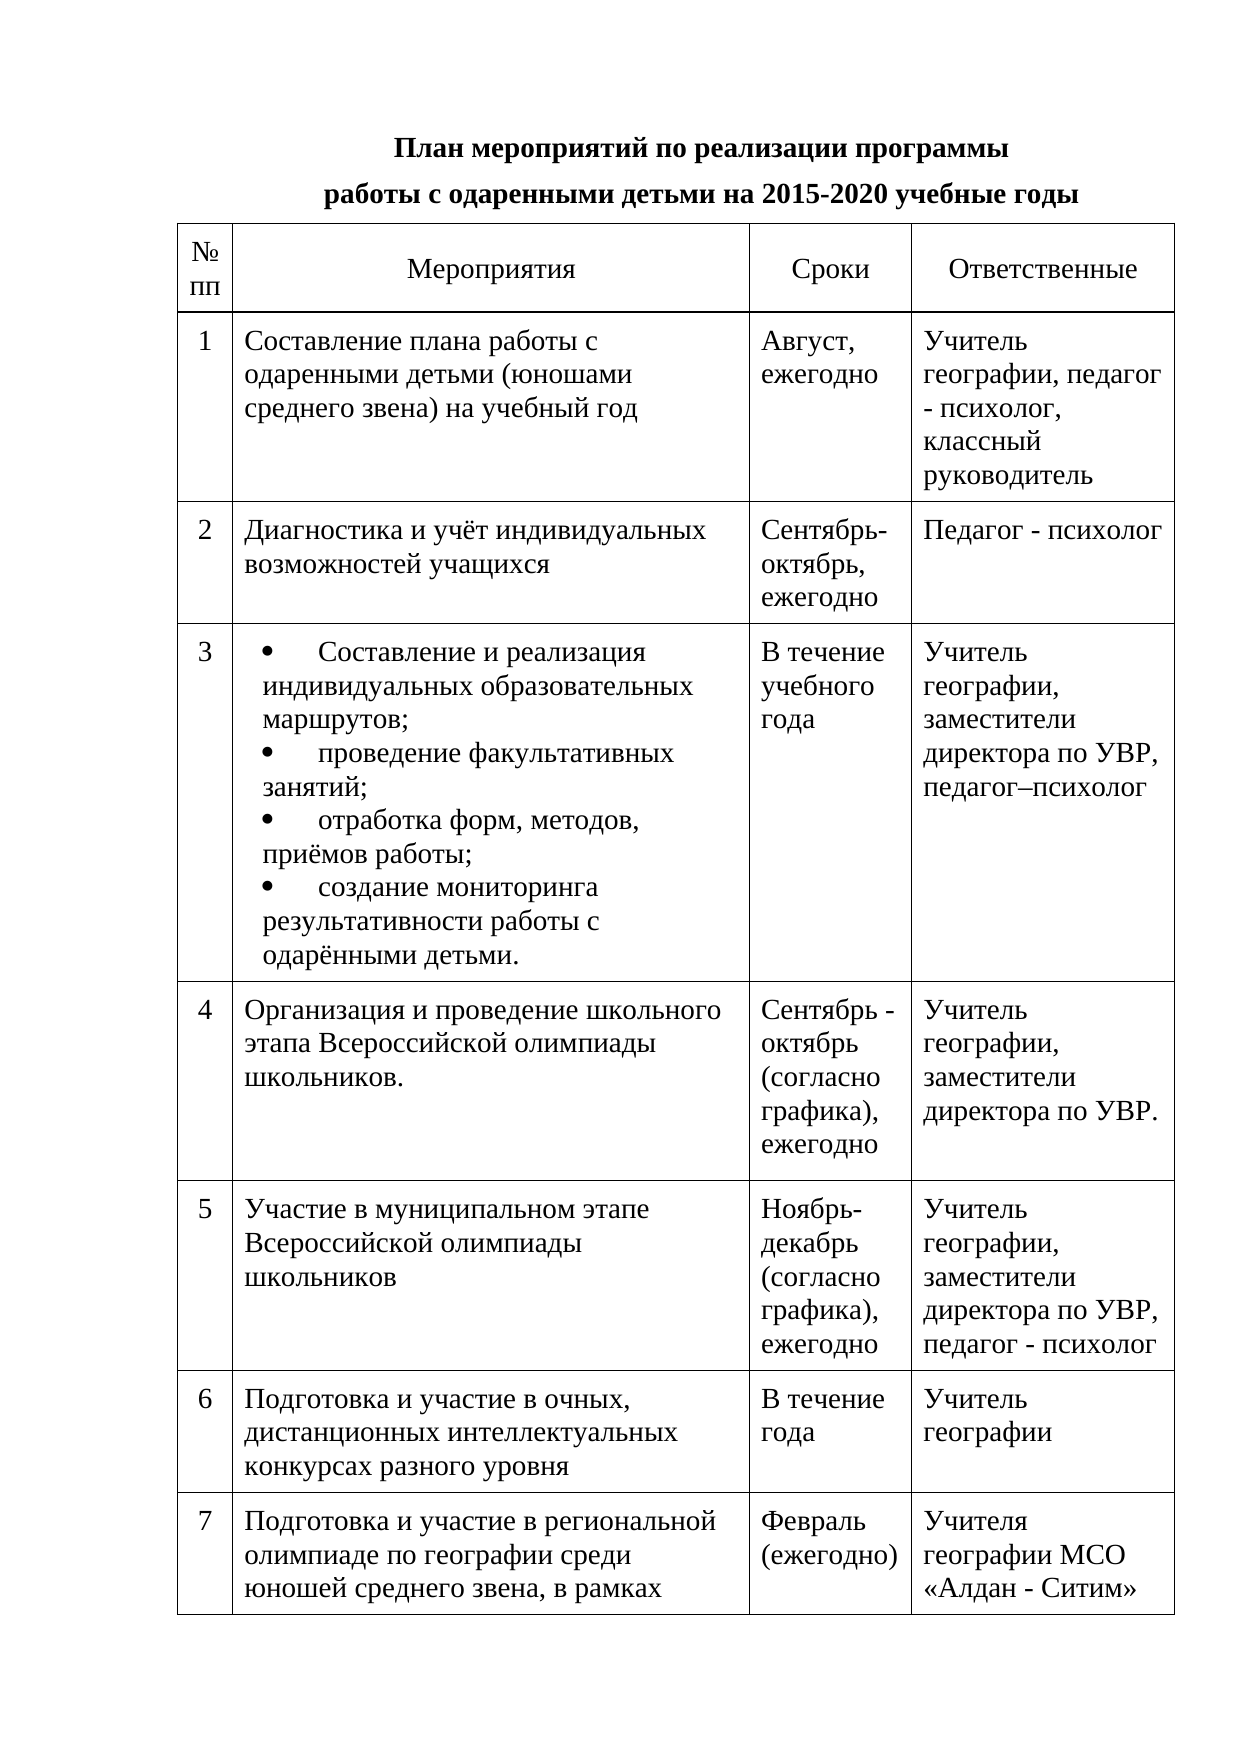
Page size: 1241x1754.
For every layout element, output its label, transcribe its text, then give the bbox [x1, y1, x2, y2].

table_cell Учитель географии, заместители директора по УВР. [912, 982, 1174, 1180]
table_cell Подготовка и участие в очных, дистанционных интеллектуальных конкурсах разного уровня [233, 1371, 749, 1492]
table_header Ответственные [912, 224, 1174, 311]
table_header №пп [178, 224, 232, 311]
table_cell 5 [178, 1181, 232, 1370]
table_cell В течение года [750, 1371, 911, 1492]
table_cell Диагностика и учёт индивидуальных возможностей учащихся [233, 502, 749, 623]
table_cell 3 [178, 624, 232, 981]
table_cell 6 [178, 1371, 232, 1492]
table_cell Учитель географии, заместители директора по УВР, педагог - психолог [912, 1181, 1174, 1370]
table_cell Сентябрь - октябрь (согласно графика), ежегодно [750, 982, 911, 1180]
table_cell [912, 1493, 1174, 1614]
table_cell 7 [178, 1493, 232, 1614]
table_cell Педагог - психолог [912, 502, 1174, 623]
table_cell В течение учебного года [750, 624, 911, 981]
table_header Мероприятия [233, 224, 749, 311]
table_cell Составление плана работы с одаренными детьми (юношами среднего звена) на учебный год [233, 313, 749, 501]
text План мероприятий по реализации программы [177, 131, 1152, 164]
table_cell Учитель географии [912, 1371, 1174, 1492]
table_cell Учитель географии, педагог - психолог, классный руководитель [912, 313, 1174, 501]
table_cell 2 [178, 502, 232, 623]
table_cell 1 [178, 313, 232, 501]
table_cell Февраль (ежегодно) [750, 1493, 911, 1614]
text работы с одаренными детьми на 2015-2020 учебные годы [177, 177, 1152, 210]
table_cell Ноябрь-декабрь (согласно графика), ежегодно [750, 1181, 911, 1370]
table_cell Учитель географии, заместители директора по УВР, педагог–психолог [912, 624, 1174, 981]
table_cell 4 [178, 982, 232, 1180]
table_header Сроки [750, 224, 911, 311]
table_cell Участие в муниципальном этапе Всероссийской олимпиады школьников [233, 1181, 749, 1370]
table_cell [233, 1493, 749, 1614]
table_cell Составление и реализация индивидуальных образовательных маршрутов; проведение факультативных занятий; отработка форм, методов, приёмов работы; создание мониторинга результативности работы с одарёнными детьми. [233, 624, 749, 981]
table_cell Август, ежегодно [750, 313, 911, 501]
table_cell Сентябрь-октябрь, ежегодно [750, 502, 911, 623]
table_cell Организация и проведение школьного этапа Всероссийской олимпиады школьников. [233, 982, 749, 1180]
